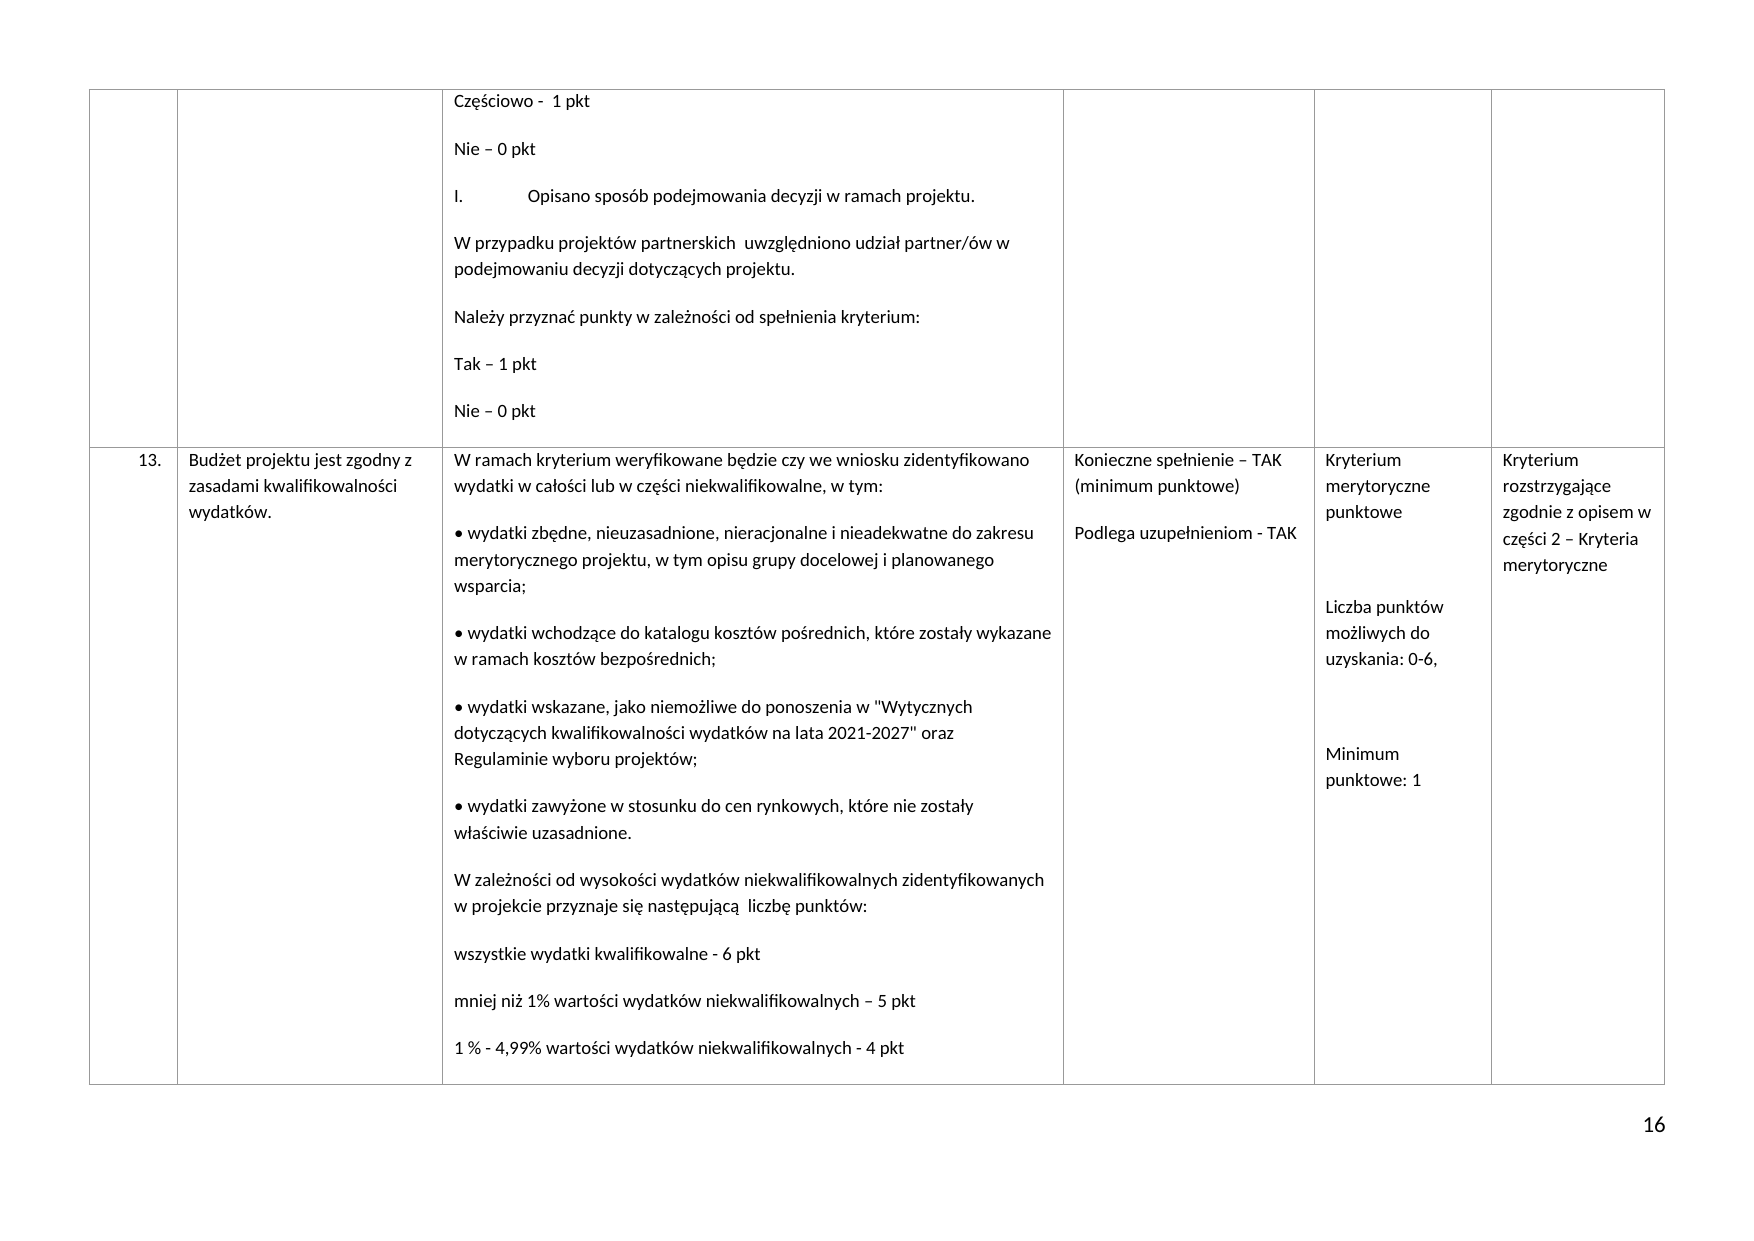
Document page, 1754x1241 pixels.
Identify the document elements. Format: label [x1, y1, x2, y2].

table_cell [178, 448, 442, 1084]
table_cell [443, 448, 1063, 1084]
table_cell [1064, 90, 1314, 447]
table_cell [443, 90, 1063, 447]
table_cell [90, 90, 177, 447]
table_cell [178, 90, 442, 447]
table_cell [90, 448, 177, 1084]
table_cell [1315, 90, 1491, 447]
table_cell [1492, 90, 1664, 447]
table_cell [1492, 448, 1664, 1084]
table_cell [1315, 448, 1491, 1084]
table_cell [1064, 448, 1314, 1084]
